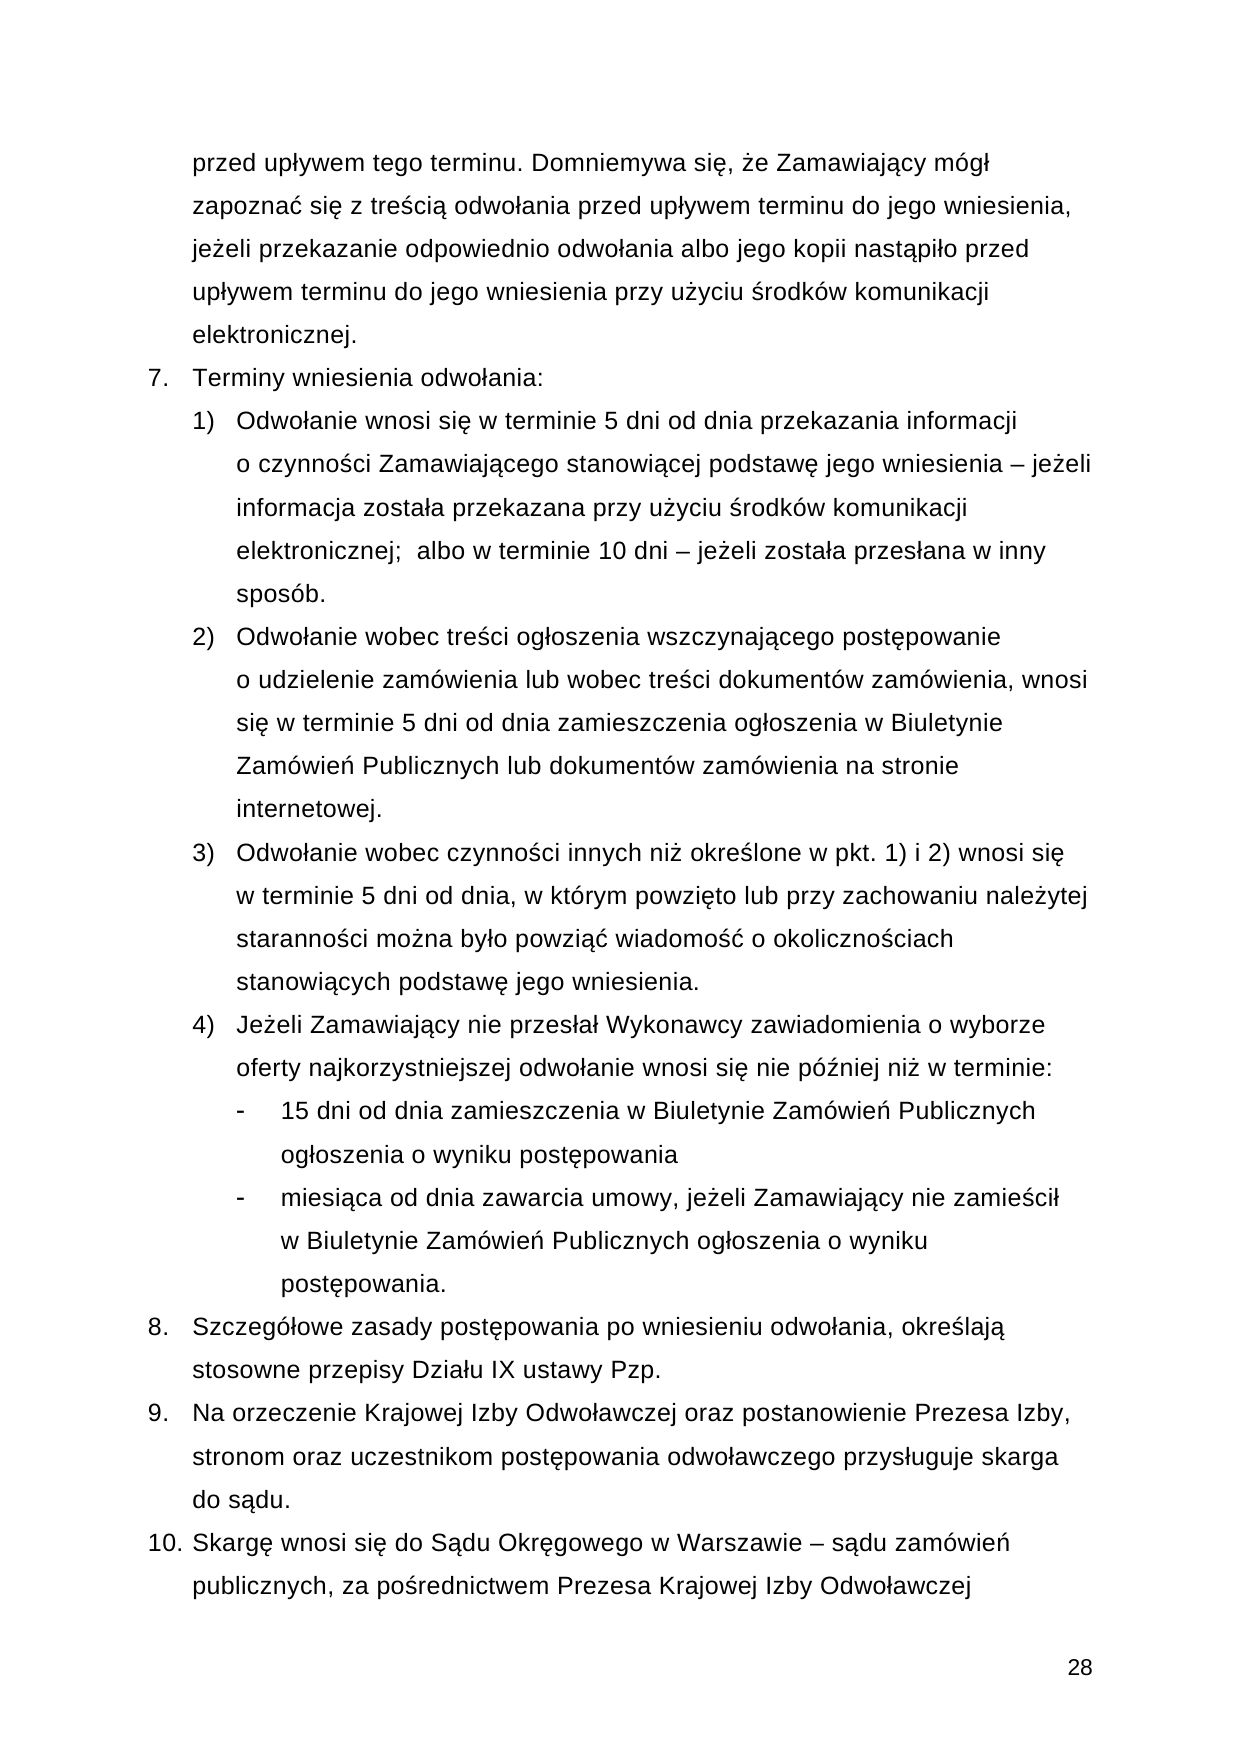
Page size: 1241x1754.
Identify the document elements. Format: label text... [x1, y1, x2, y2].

list Terminy wniesienia odwołania: [148, 363, 1093, 392]
list Na orzeczenie Krajowej Izby Odwoławczej oraz postanowienie Prezesa Izby, stronom oraz uczestnikom postępowania odwoławczego przysługuje skarga do sądu. [148, 1398, 1093, 1513]
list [148, 148, 1093, 349]
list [148, 1528, 1093, 1600]
list Odwołanie wnosi się w terminie 5 dni od dnia przekazania informacji o czynności Zamawiającego stanowiącej podstawę jego wniesienia – jeżeli informacja została przekazana przy użyciu środków komunikacji elektronicznej; albo w terminie 10 dni – jeżeli została przesłana w inny sposób. [192, 406, 1093, 608]
list Jeżeli Zamawiający nie przesłał Wykonawcy zawiadomienia o wyborze oferty najkorzystniejszej odwołanie wnosi się nie później niż w terminie: [192, 1010, 1093, 1082]
list Odwołanie wobec czynności innych niż określone w pkt. 1) i 2) wnosi się w terminie 5 dni od dnia, w którym powzięto lub przy zachowaniu należytej staranności można było powziąć wiadomość o okolicznościach stanowiących podstawę jego wniesienia. [192, 838, 1093, 996]
list miesiąca od dnia zawarcia umowy, jeżeli Zamawiający nie zamieścił w Biuletynie Zamówień Publicznych ogłoszenia o wyniku postępowania. [236, 1183, 1093, 1298]
list Szczegółowe zasady postępowania po wniesieniu odwołania, określają stosowne przepisy Działu IX ustawy Pzp. [148, 1312, 1093, 1384]
list 15 dni od dnia zamieszczenia w Biuletynie Zamówień Publicznych ogłoszenia o wyniku postępowania [236, 1096, 1093, 1168]
list Odwołanie wobec treści ogłoszenia wszczynającego postępowanie o udzielenie zamówienia lub wobec treści dokumentów zamówienia, wnosi się w terminie 5 dni od dnia zamieszczenia ogłoszenia w Biuletynie Zamówień Publicznych lub dokumentów zamówienia na stronie internetowej. [192, 622, 1093, 823]
